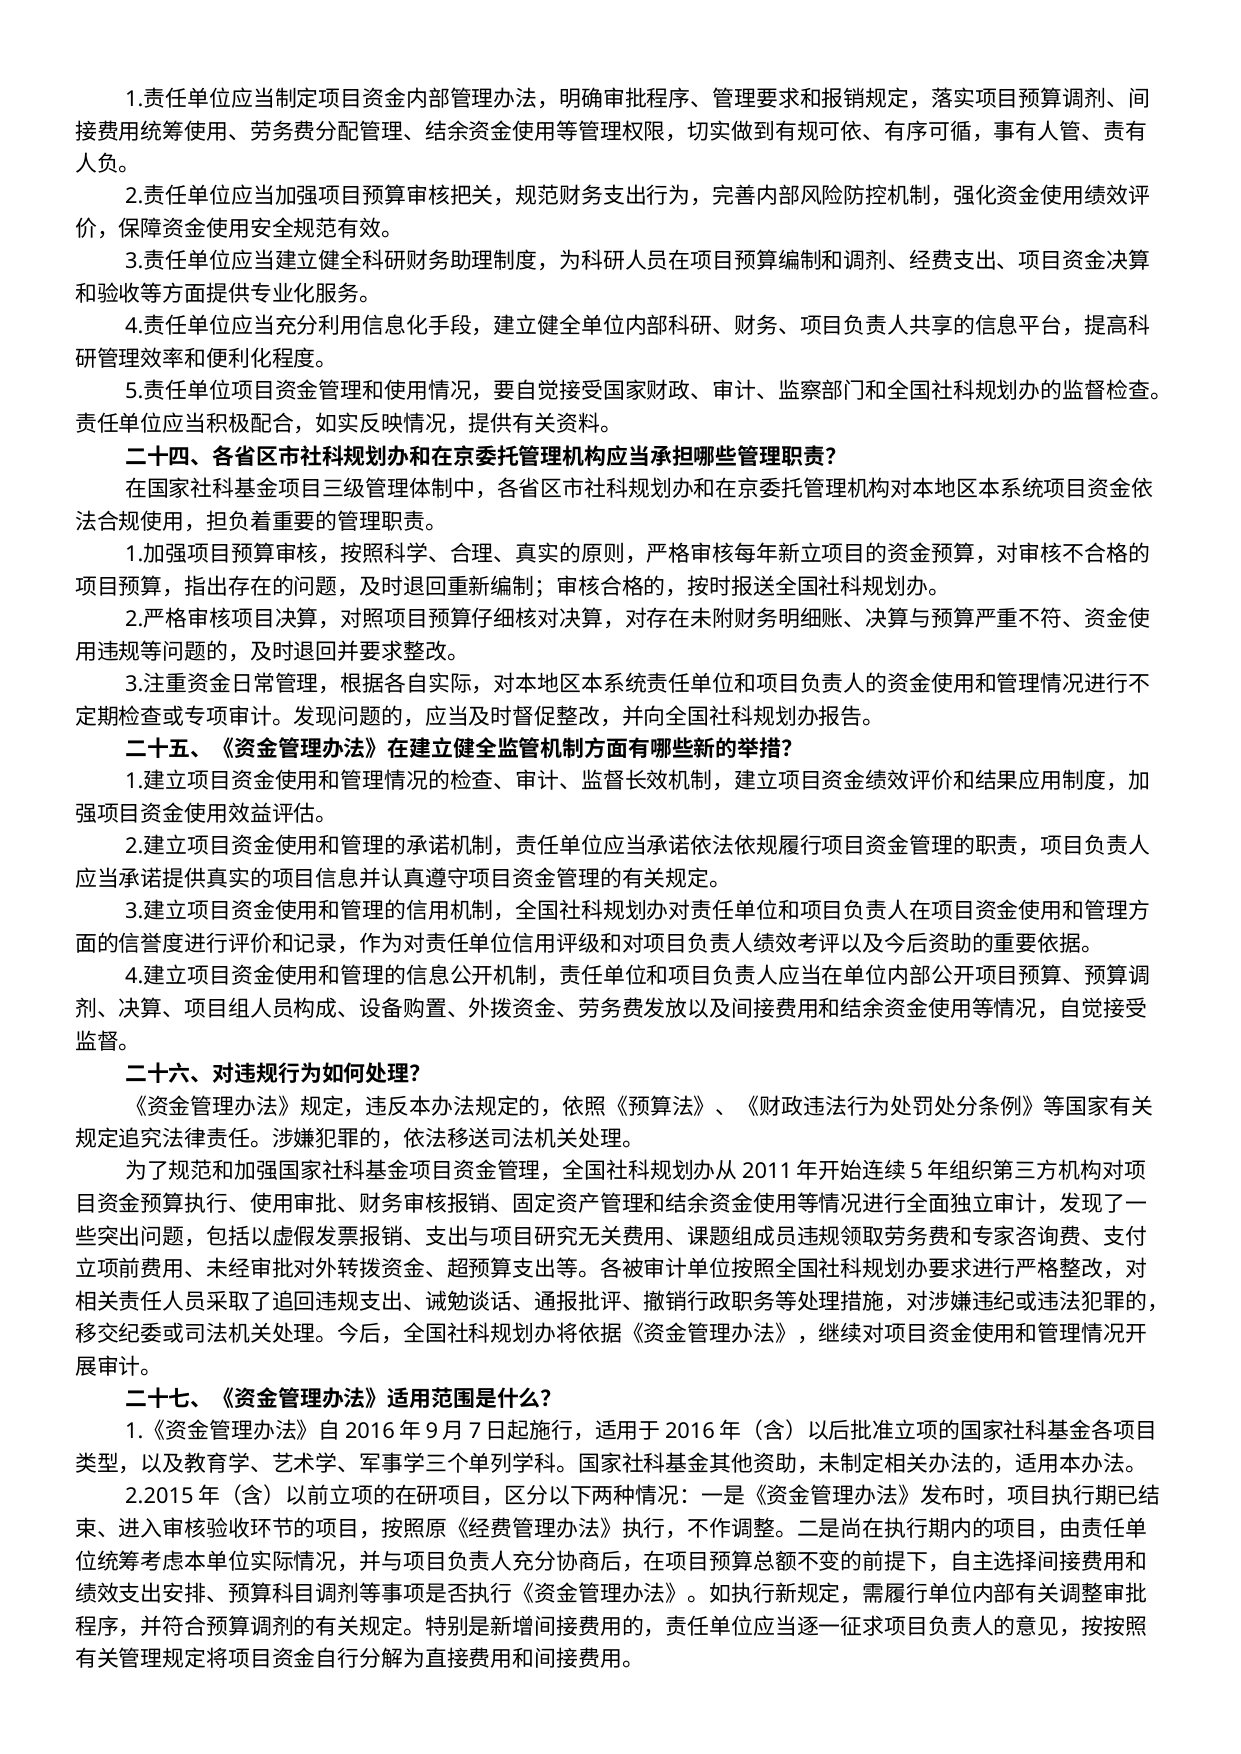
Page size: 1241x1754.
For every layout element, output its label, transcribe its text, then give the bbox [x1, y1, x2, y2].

text 3.建立项目资金使用和管理的信用机制，全国社科规划办对责任单位和项目负责人在项目资金使用和管理方面的信誉度进行评价和记录，作为对责任单位信用评级和对项目负责人绩效考评以及今后资助的重要依据。 [75, 893, 1165, 958]
text 4.建立项目资金使用和管理的信息公开机制，责任单位和项目负责人应当在单位内部公开项目预算、预算调剂、决算、项目组人员构成、设备购置、外拨资金、劳务费发放以及间接费用和结余资金使用等情况，自觉接受监督。 [75, 958, 1165, 1056]
text 《资金管理办法》规定，违反本办法规定的，依照《预算法》、《财政违法行为处罚处分条例》等国家有关规定追究法律责任。涉嫌犯罪的，依法移送司法机关处理。 [75, 1088, 1165, 1153]
text 5.责任单位项目资金管理和使用情况，要自觉接受国家财政、审计、监察部门和全国社科规划办的监督检查。责任单位应当积极配合，如实反映情况，提供有关资料。 [75, 373, 1165, 438]
text 2.2015年（含）以前立项的在研项目，区分以下两种情况：一是《资金管理办法》发布时，项目执行期已结束、进入审核验收环节的项目，按照原《经费管理办法》执行，不作调整。二是尚在执行期内的项目，由责任单位统筹考虑本单位实际情况，并与项目负责人充分协商后，在项目预算总额不变的前提下，自主选择间接费用和绩效支出安排、预算科目调剂等事项是否执行《资金管理办法》。如执行新规定，需履行单位内部有关调整审批程序，并符合预算调剂的有关规定。特别是新增间接费用的，责任单位应当逐一征求项目负责人的意见，按按照有关管理规定将项目资金自行分解为直接费用和间接费用。 [75, 1478, 1165, 1673]
text 1.建立项目资金使用和管理情况的检查、审计、监督长效机制，建立项目资金绩效评价和结果应用制度，加强项目资金使用效益评估。 [75, 763, 1165, 828]
text 4.责任单位应当充分利用信息化手段，建立健全单位内部科研、财务、项目负责人共享的信息平台，提高科研管理效率和便利化程度。 [75, 308, 1165, 373]
text 1.加强项目预算审核，按照科学、合理、真实的原则，严格审核每年新立项目的资金预算，对审核不合格的项目预算，指出存在的问题，及时退回重新编制；审核合格的，按时报送全国社科规划办。 [75, 536, 1165, 601]
text 二十六、对违规行为如何处理？ [75, 1056, 1165, 1088]
text 二十五、《资金管理办法》在建立健全监管机制方面有哪些新的举措？ [75, 731, 1165, 763]
text 1.责任单位应当制定项目资金内部管理办法，明确审批程序、管理要求和报销规定，落实项目预算调剂、间接费用统筹使用、劳务费分配管理、结余资金使用等管理权限，切实做到有规可依、有序可循，事有人管、责有人负。 [75, 81, 1165, 178]
text 2.责任单位应当加强项目预算审核把关，规范财务支出行为，完善内部风险防控机制，强化资金使用绩效评价，保障资金使用安全规范有效。 [75, 178, 1165, 243]
text 3.注重资金日常管理，根据各自实际，对本地区本系统责任单位和项目负责人的资金使用和管理情况进行不定期检查或专项审计。发现问题的，应当及时督促整改，并向全国社科规划办报告。 [75, 666, 1165, 731]
text 二十四、各省区市社科规划办和在京委托管理机构应当承担哪些管理职责？ [75, 438, 1165, 471]
text 2.建立项目资金使用和管理的承诺机制，责任单位应当承诺依法依规履行项目资金管理的职责，项目负责人应当承诺提供真实的项目信息并认真遵守项目资金管理的有关规定。 [75, 828, 1165, 893]
text 在国家社科基金项目三级管理体制中，各省区市社科规划办和在京委托管理机构对本地区本系统项目资金依法合规使用，担负着重要的管理职责。 [75, 471, 1165, 536]
text 为了规范和加强国家社科基金项目资金管理，全国社科规划办从2011年开始连续5年组织第三方机构对项目资金预算执行、使用审批、财务审核报销、固定资产管理和结余资金使用等情况进行全面独立审计，发现了一些突出问题，包括以虚假发票报销、支出与项目研究无关费用、课题组成员违规领取劳务费和专家咨询费、支付立项前费用、未经审批对外转拨资金、超预算支出等。各被审计单位按照全国社科规划办要求进行严格整改，对相关责任人员采取了追回违规支出、诫勉谈话、通报批评、撤销行政职务等处理措施，对涉嫌违纪或违法犯罪的，移交纪委或司法机关处理。今后，全国社科规划办将依据《资金管理办法》，继续对项目资金使用和管理情况开展审计。 [75, 1153, 1165, 1381]
text 3.责任单位应当建立健全科研财务助理制度，为科研人员在项目预算编制和调剂、经费支出、项目资金决算和验收等方面提供专业化服务。 [75, 243, 1165, 308]
text 二十七、《资金管理办法》适用范围是什么？ [75, 1381, 1165, 1413]
text 2.严格审核项目决算，对照项目预算仔细核对决算，对存在未附财务明细账、决算与预算严重不符、资金使用违规等问题的，及时退回并要求整改。 [75, 601, 1165, 666]
text 1.《资金管理办法》自2016年9月7日起施行，适用于2016年（含）以后批准立项的国家社科基金各项目类型，以及教育学、艺术学、军事学三个单列学科。国家社科基金其他资助，未制定相关办法的，适用本办法。 [75, 1413, 1165, 1478]
